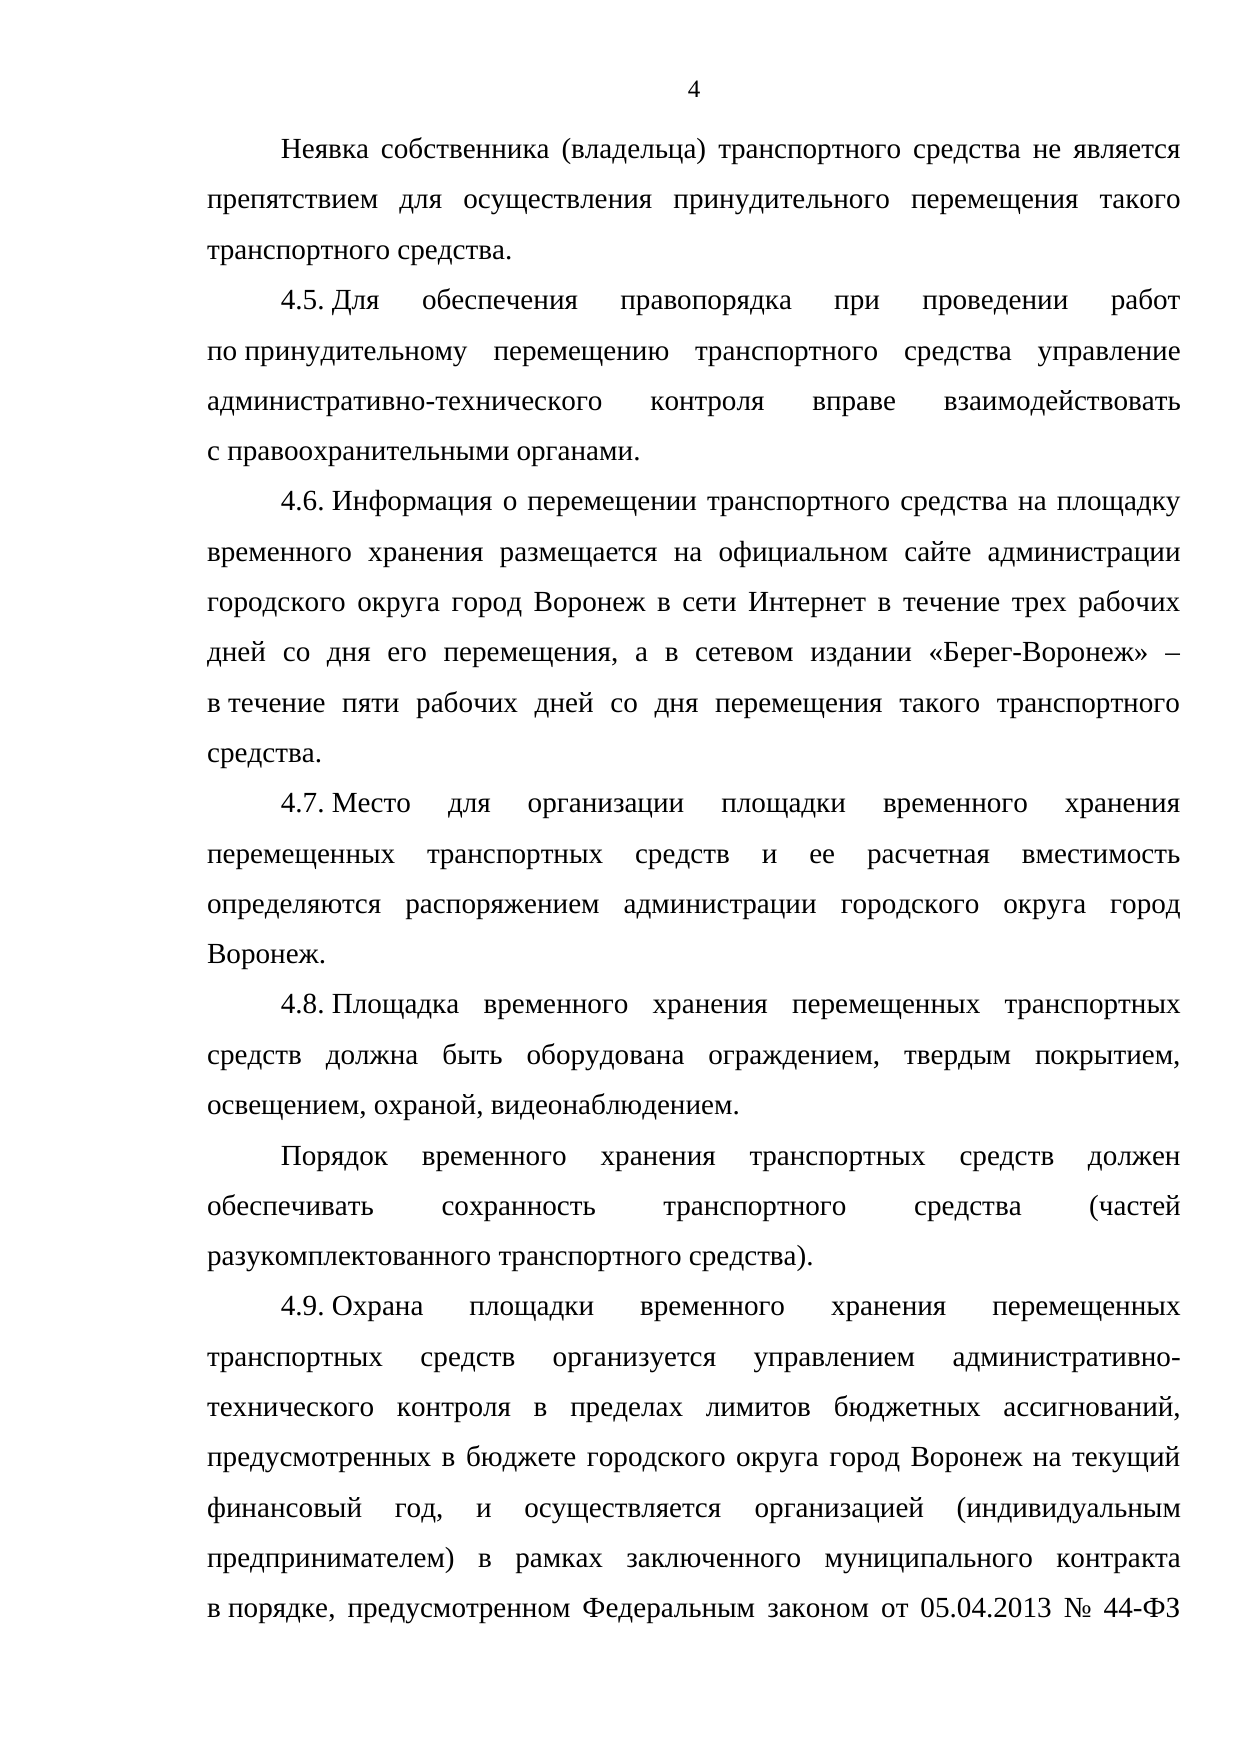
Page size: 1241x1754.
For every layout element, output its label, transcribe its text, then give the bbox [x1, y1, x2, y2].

text 4.7. Место для организации площадки временного хранения перемещенных транспортных средств и ее расчетная вместимость определяются распоряжением администрации городского округа город Воронеж. [207, 785, 1181, 970]
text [207, 1288, 1181, 1624]
text 4.5. Для обеспечения правопорядка при проведении работ по принудительному перемещению транспортного средства управление административно-технического контроля вправе взаимодействовать с правоохранительными органами. [207, 282, 1181, 467]
text 4.8. Площадка временного хранения перемещенных транспортных средств должна быть оборудована ограждением, твердым покрытием, освещением, охраной, видеонаблюдением. [207, 987, 1181, 1121]
text Неявка собственника (владельца) транспортного средства не является препятствием для осуществления принудительного перемещения такого транспортного средства. [207, 131, 1181, 266]
text Порядок временного хранения транспортных средств должен обеспечивать сохранность транспортного средства (частей разукомплектованного транспортного средства). [207, 1138, 1181, 1272]
text 4.6. Информация о перемещении транспортного средства на площадку временного хранения размещается на официальном сайте администрации городского округа город Воронеж в сети Интернет в течение трех рабочих дней со дня его перемещения, а в сетевом издании «Берег-Воронеж» – в течение пяти рабочих дней со дня перемещения такого транспортного средства. [207, 483, 1181, 769]
